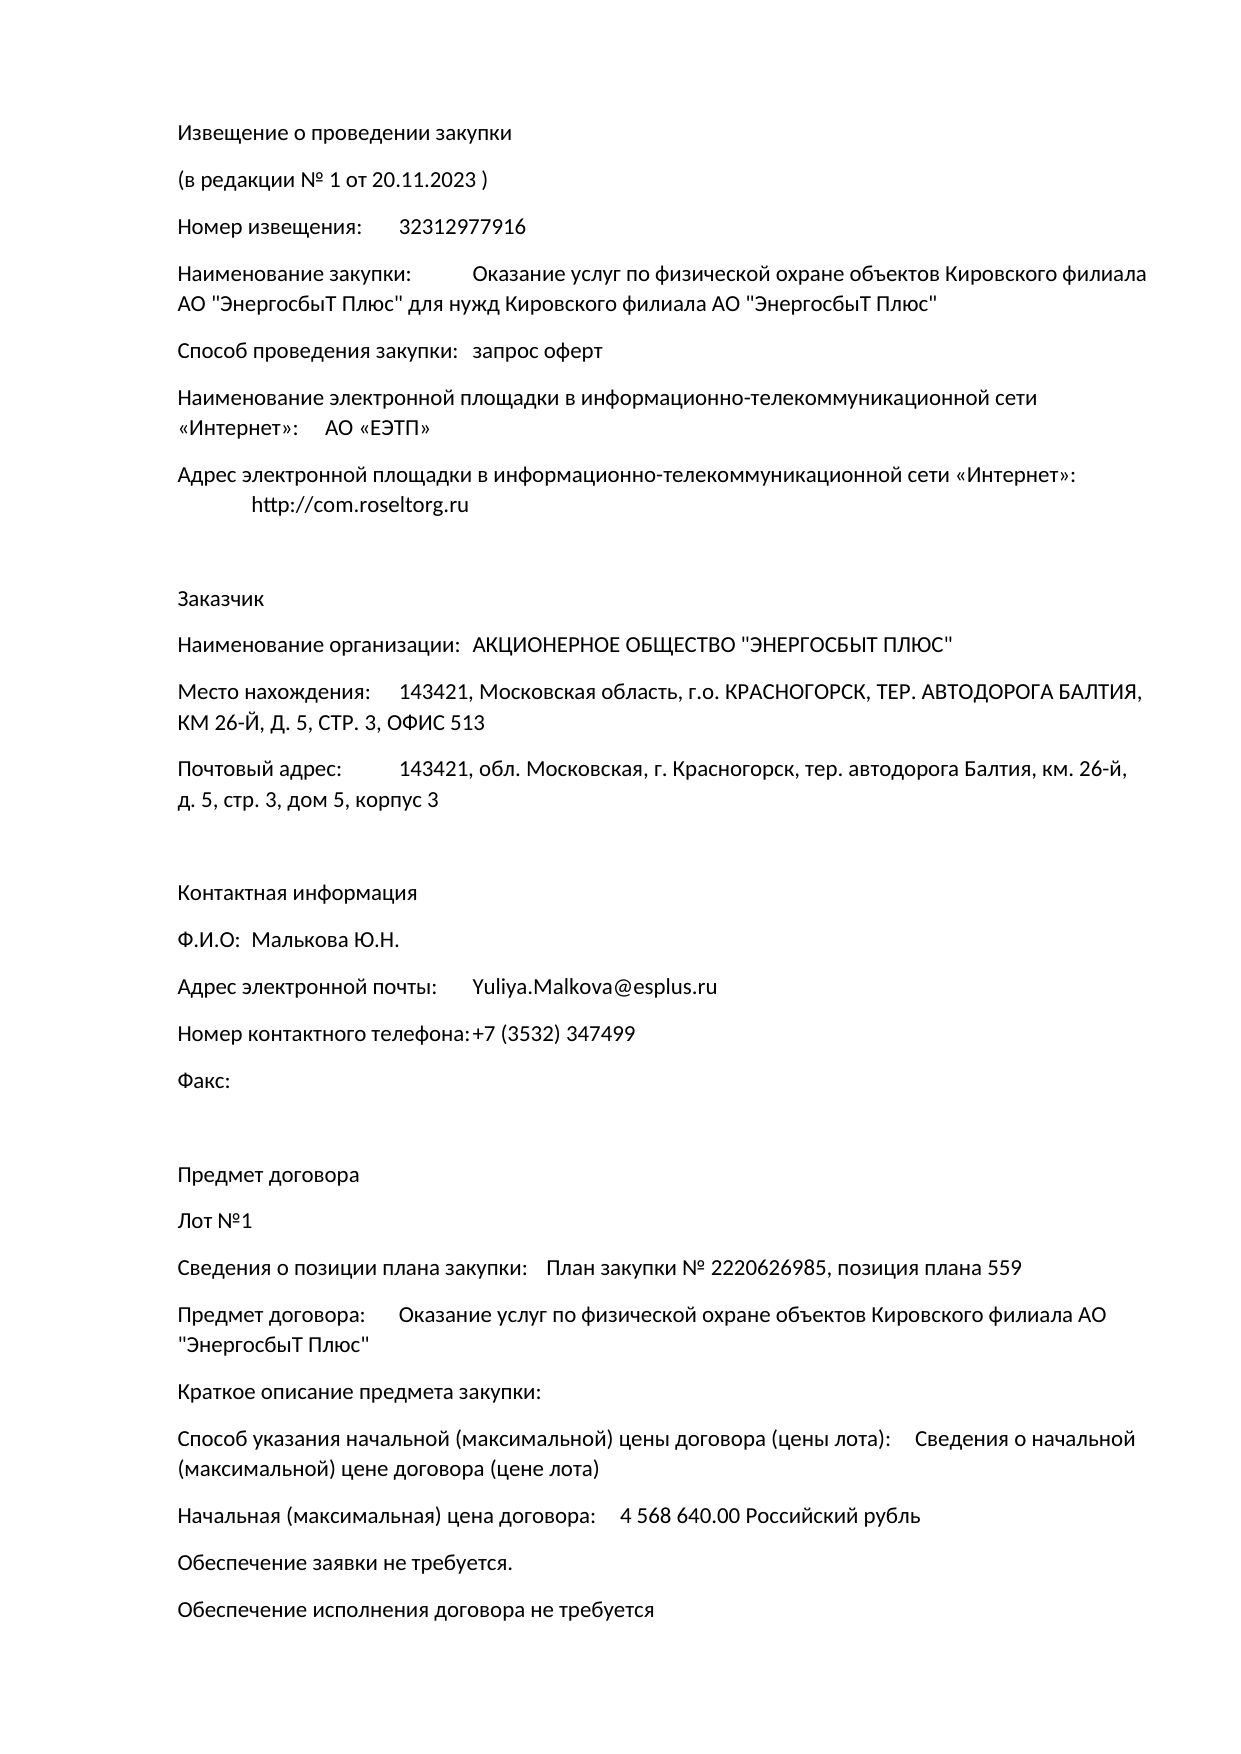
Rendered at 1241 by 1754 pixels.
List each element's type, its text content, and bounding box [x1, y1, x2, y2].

text Лот №1 [177, 1207, 1152, 1235]
text Обеспечение исполнения договора не требуется [177, 1595, 1152, 1623]
text Сведения о позиции плана закупки: План закупки № 2220626985, позиция плана 559 [177, 1253, 1152, 1282]
text Краткое описание предмета закупки: [177, 1377, 1152, 1406]
text Место нахождения: 143421, Московская область, г.о. КРАСНОГОРСК, ТЕР. АВТОДОРОГА БАЛТИЯ, КМ 26-Й, Д. 5, СТР. 3, ОФИС 513 [177, 677, 1152, 736]
text Номер контактного телефона: +7 (3532) 347499 [177, 1019, 1152, 1047]
text Начальная (максимальная) цена договора: 4 568 640.00 Российский рубль [177, 1501, 1152, 1529]
text Способ указания начальной (максимальной) цены договора (цены лота): Сведения о начальной (максимальной) цене договора (цене лота) [177, 1424, 1152, 1483]
text Заказчик [177, 584, 1152, 612]
text Факс: [177, 1066, 1152, 1094]
text Наименование организации: АКЦИОНЕРНОЕ ОБЩЕСТВО "ЭНЕРГОСБЫТ ПЛЮС" [177, 631, 1152, 659]
text Контактная информация [177, 878, 1152, 907]
text Наименование закупки: Оказание услуг по физической охране объектов Кировского филиала АО "ЭнергосбыТ Плюс" для нужд Кировского филиала АО "ЭнергосбыТ Плюс" [177, 259, 1152, 317]
text Предмет договора: Оказание услуг по физической охране объектов Кировского филиала АО "ЭнергосбыТ Плюс" [177, 1300, 1152, 1359]
text Извещение о проведении закупки [177, 118, 1152, 146]
text Адрес электронной почты: Yuliya.Malkova@esplus.ru [177, 972, 1152, 1000]
text Обеспечение заявки не требуется. [177, 1548, 1152, 1576]
text Адрес электронной площадки в информационно-телекоммуникационной сети «Интернет»: http://com.roseltorg.ru [177, 460, 1152, 518]
text Способ проведения закупки: запрос оферт [177, 336, 1152, 364]
text Номер извещения: 32312977916 [177, 212, 1152, 240]
text Почтовый адрес: 143421, обл. Московская, г. Красногорск, тер. автодорога Балтия, км. 26-й, д. 5, стр. 3, дом 5, корпус 3 [177, 754, 1152, 813]
text (в редакции № 1 от 20.11.2023 ) [177, 165, 1152, 193]
text Ф.И.О: Малькова Ю.Н. [177, 925, 1152, 953]
text Наименование электронной площадки в информационно-телекоммуникационной сети «Интернет»: АО «ЕЭТП» [177, 383, 1152, 441]
text Предмет договора [177, 1160, 1152, 1188]
